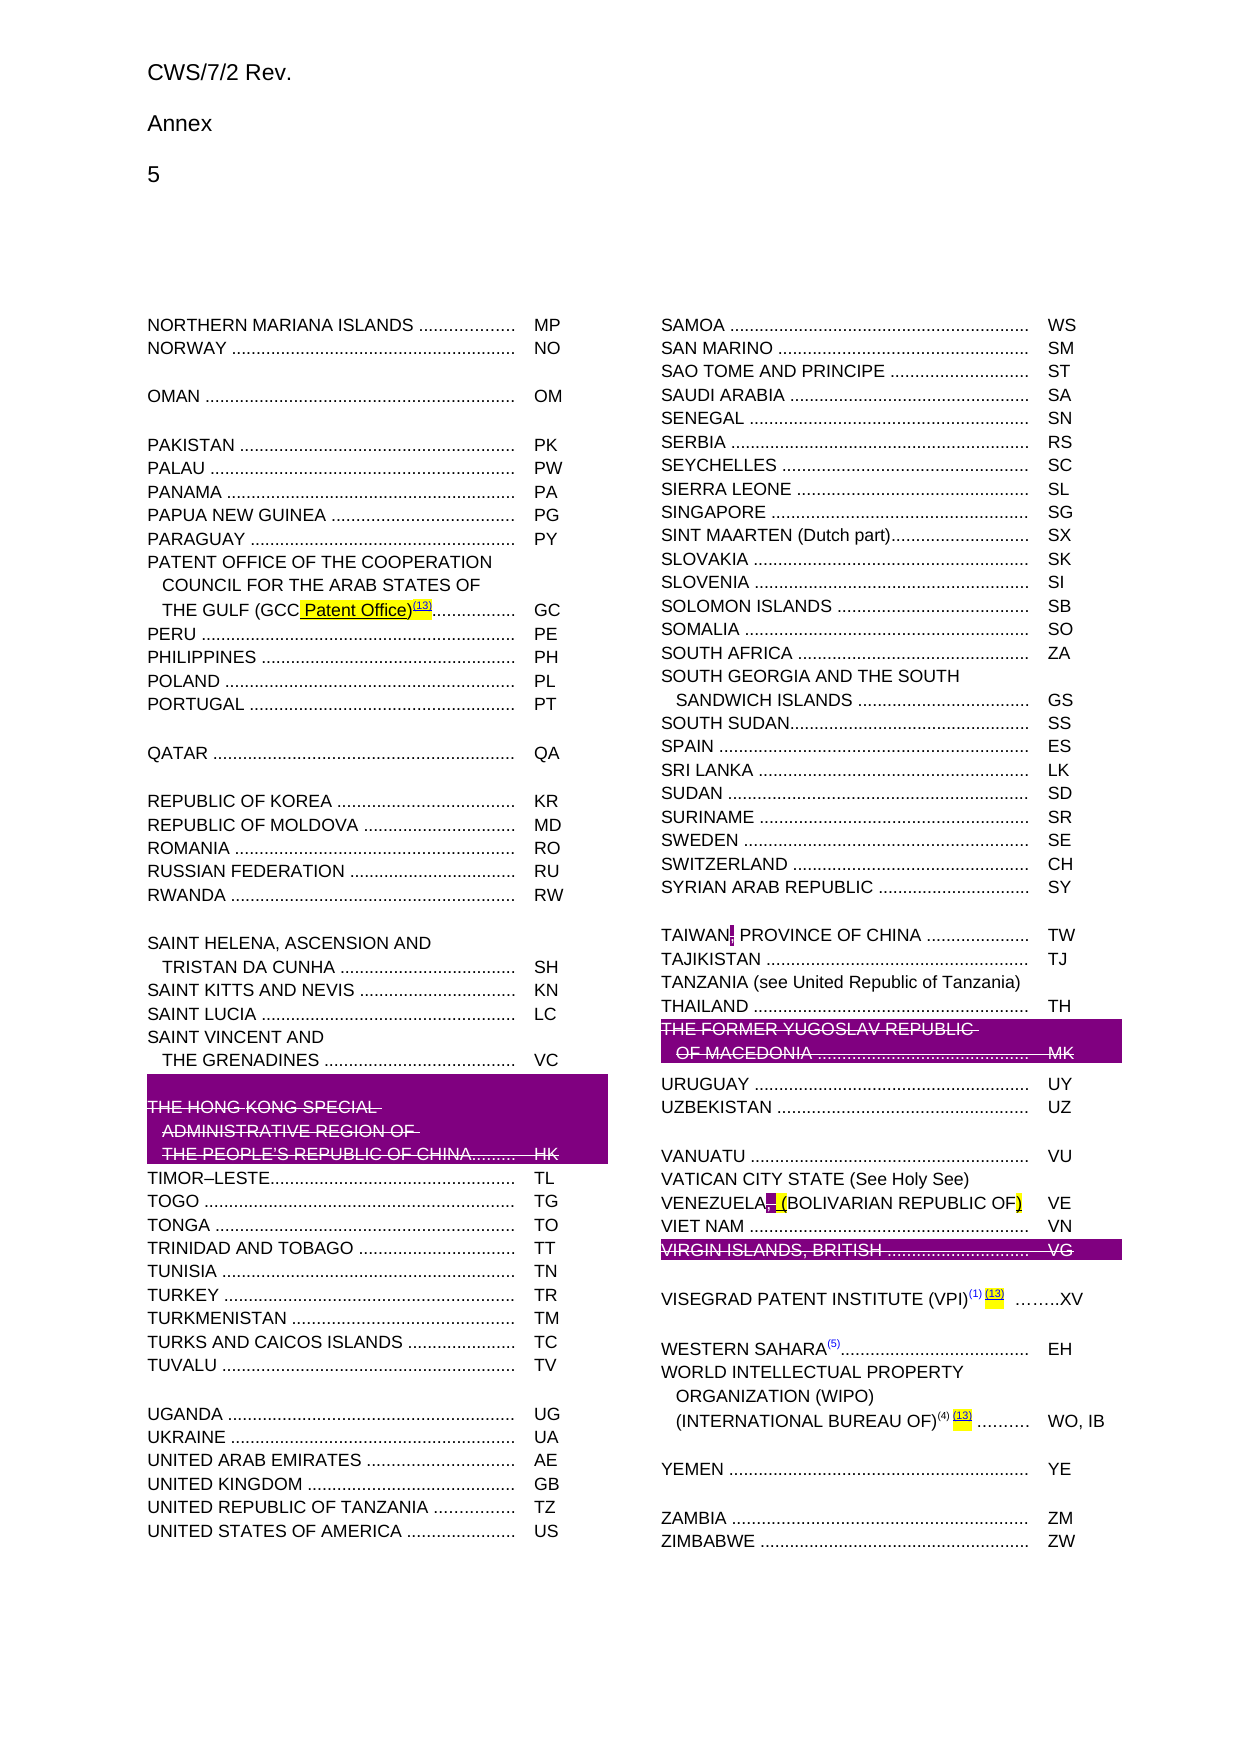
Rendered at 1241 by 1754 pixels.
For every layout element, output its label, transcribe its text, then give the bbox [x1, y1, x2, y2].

text TV [147, 1355, 608, 1375]
text TM [147, 1308, 608, 1328]
text KR [147, 791, 608, 811]
text SWEDEN SE [661, 830, 1122, 850]
text UNITED STATES OF AMERICA US [147, 1521, 608, 1541]
text TR [147, 1284, 608, 1305]
text ZW [661, 1531, 1122, 1551]
text MD [147, 814, 608, 835]
text UG [147, 1403, 608, 1424]
text SYRIAN ARAB REPUBLIC SY [661, 877, 1122, 897]
text SENEGAL SN [661, 408, 1122, 428]
text SUDAN SD [661, 783, 1122, 803]
text SR [661, 806, 1122, 827]
text RO [147, 838, 608, 858]
text SS [661, 713, 1122, 733]
text RU [147, 861, 608, 882]
text TO [147, 1214, 608, 1235]
text PHILIPPINES PH [147, 647, 608, 667]
text GB [147, 1474, 608, 1494]
text SRI LANKA LK [661, 759, 1122, 780]
text UA [147, 1427, 608, 1447]
text TG [147, 1191, 608, 1211]
text CH [661, 853, 1122, 874]
text VIET VN [661, 1216, 1122, 1236]
text PT [147, 694, 608, 714]
text VIRGIN ISLANDS, BRITISH VG [661, 1239, 1122, 1260]
text UNITED ARAB EMIRATES AE [147, 1450, 608, 1471]
text VU [661, 1146, 1122, 1166]
text PERU PE [147, 624, 608, 644]
text NORTHERN MARIANA ISLANDS MP [147, 314, 608, 335]
text SIERRA LEONE SL [661, 478, 1122, 499]
text SAUDI ARABIA SA [661, 384, 1122, 405]
text SAINT , ASCENSION AND SH [147, 933, 608, 977]
text SM [661, 338, 1122, 358]
text SINT MAARTEN (Dutch part) SX [661, 525, 1122, 546]
text SO [661, 619, 1122, 639]
text SINGAPORE SG [661, 502, 1122, 522]
text TAIWAN, PROVINCE OF CHINA TW [734, 925, 1122, 946]
text OMAN [147, 386, 608, 407]
text TN [147, 1261, 608, 1282]
text TT [147, 1238, 608, 1258]
text URUGUAY UY [661, 1074, 1122, 1094]
text PY [147, 528, 608, 549]
text YE [661, 1459, 1122, 1479]
text PATENT OFFICE OF THE COOPERATION COUNCIL FOR THE ARAB STATES OF THE GULF (GCC Patent Office)(13) GC [147, 552, 608, 620]
text RW [147, 884, 608, 905]
text SI [661, 572, 1122, 592]
text TH [661, 996, 1122, 1016]
text VISEGRAD PATENT INSTITUTE (VPI)(1) (13) …….. XV [661, 1288, 985, 1309]
text SB [661, 596, 1122, 616]
text NO [147, 338, 608, 358]
text LC [147, 1003, 608, 1024]
text SPAIN ES [661, 736, 1122, 757]
text VATICAN CITY STATE (See Holy See) [661, 1169, 1122, 1189]
text WS [661, 314, 1122, 335]
text UNITED TZ [147, 1497, 608, 1517]
text WESTERN SAHARA(5) EH [661, 1337, 1122, 1359]
text PW [147, 458, 608, 478]
text TIMOR–LESTE TL [147, 1167, 608, 1188]
text QA [147, 742, 608, 763]
text SLOVAKIA SK [661, 549, 1122, 569]
text SAINT VINCENT AND THE VC [147, 1027, 608, 1071]
text PANAMA PA [147, 481, 608, 502]
text TANZANIA (see United Republic of Tanzania) [661, 972, 1122, 992]
text SERBIA RS [661, 431, 1122, 452]
text THE HONG KONG SPECIAL ADMINISTRATIVE REGION OF THE PEOPLE’S REPUBLIC OF CHINA HK [147, 1097, 608, 1164]
text VENEZUELA, (BOLIVARIAN REPUBLIC OF) VE [661, 1192, 1122, 1213]
text ZA [661, 642, 1122, 663]
text UZ [661, 1097, 1122, 1117]
text THE FORMER YUGOSLAV REPUBLIC OF MACEDONIA MK [661, 1019, 1122, 1063]
text TC [147, 1331, 608, 1352]
text SOUTH GEORGIA AND THE SOUTH SANDWICH GS [661, 666, 1122, 710]
text POLAND PL [147, 671, 608, 691]
text ZM [661, 1508, 1122, 1528]
text WORLD INTELLECTUAL PROPERTY ORGANIZATION (WIPO) (INTERNATIONAL BUREAU OF)(4) (13) WO, IB [661, 1362, 1122, 1431]
text KN [147, 980, 608, 1000]
text PAPUA NEW GUINEA PG [147, 505, 608, 525]
text TJ [661, 949, 1122, 969]
text SEYCHELLES SC [661, 455, 1122, 475]
